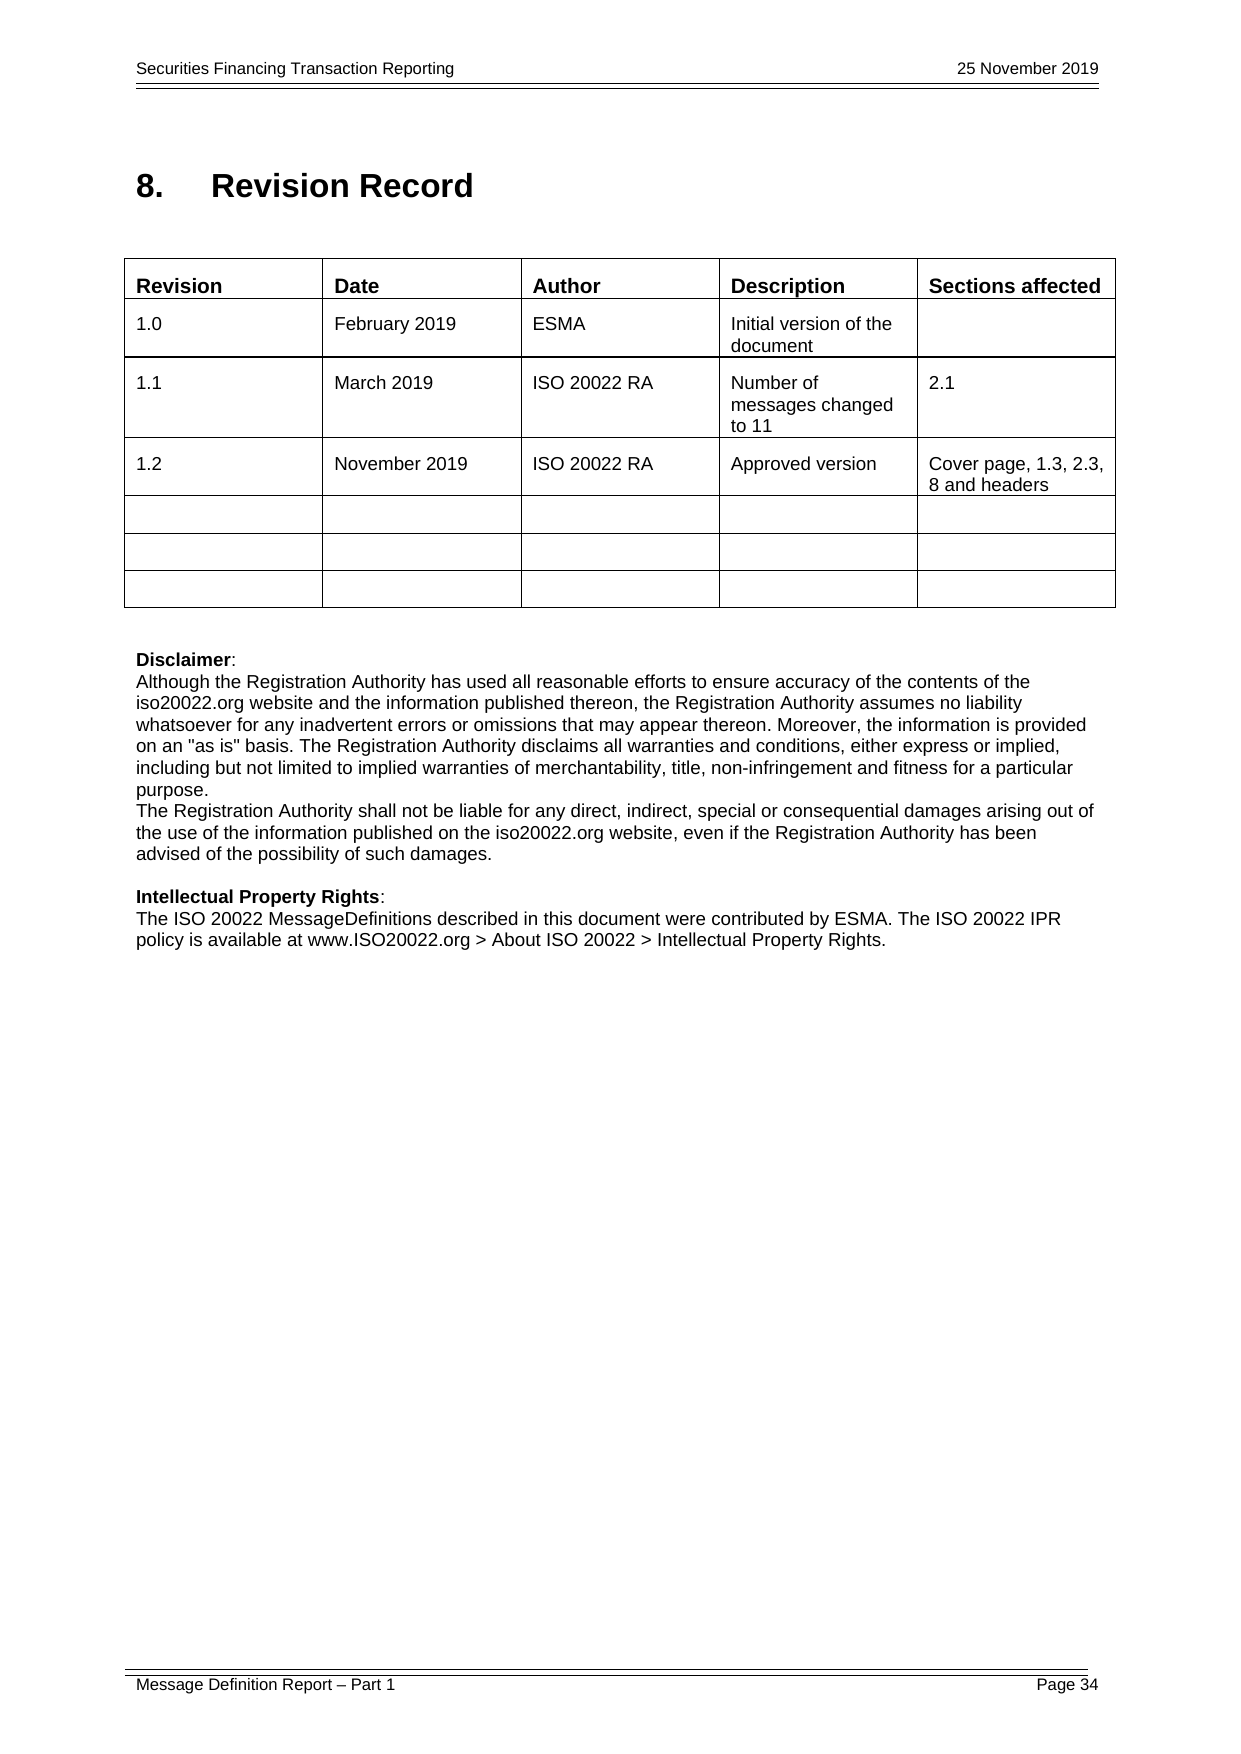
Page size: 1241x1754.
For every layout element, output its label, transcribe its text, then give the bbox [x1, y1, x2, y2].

table_cell Cover page, 1.3, 2.3, 8 and headers [918, 438, 1115, 495]
table_header Revision [125, 259, 322, 298]
table_cell [323, 534, 521, 570]
table_cell February 2019 [323, 299, 521, 356]
table_cell [720, 534, 917, 570]
table_cell ISO 20022 RA [522, 438, 719, 495]
table_cell Initial version of the document [720, 299, 917, 356]
table_cell ESMA [522, 299, 719, 356]
table_cell [323, 571, 521, 607]
table_cell March 2019 [323, 358, 521, 437]
text Disclaimer: [136, 649, 1104, 671]
table_cell ISO 20022 RA [522, 358, 719, 437]
table_cell 1.2 [125, 438, 322, 495]
table_cell [522, 496, 719, 533]
table_cell 1.1 [125, 358, 322, 437]
subtitle Revision Record [136, 167, 1104, 205]
table_cell [918, 496, 1115, 533]
table_cell [125, 534, 322, 570]
text The ISO 20022 MessageDefinitions described in this document were contributed by ESMA. The ISO 20022 IPR policy is available at www.ISO20022.org > About ISO 20022 > Intellectual Property Rights. [136, 908, 1104, 951]
table_cell Approved version [720, 438, 917, 495]
table_cell [125, 496, 322, 533]
table_header Description [720, 259, 917, 298]
table_cell [918, 299, 1115, 356]
table_cell [720, 496, 917, 533]
table_header Author [522, 259, 719, 298]
table_cell 2.1 [918, 358, 1115, 437]
table_header Date [323, 259, 521, 298]
table_cell [522, 571, 719, 607]
text Although the Registration Authority has used all reasonable efforts to ensure accuracy of the contents of the iso20022.org website and the information published thereon, the Registration Authority assumes no liability whatsoever for any inadvertent errors or omissions that may appear thereon. Moreover, the information is provided on an "as is" basis. The Registration Authority disclaims all warranties and conditions, either express or implied, including but not limited to implied warranties of merchantability, title, non-infringement and fitness for a particular purpose. [136, 671, 1104, 800]
table_cell [125, 571, 322, 607]
text The Registration Authority shall not be liable for any direct, indirect, special or consequential damages arising out of the use of the information published on the iso20022.org website, even if the Registration Authority has been advised of the possibility of such damages. [136, 800, 1104, 864]
table_cell Number of messages changed to 11 [720, 358, 917, 437]
table_cell [323, 496, 521, 533]
table_header Sections affected [918, 259, 1115, 298]
table_cell 1.0 [125, 299, 322, 356]
table_cell November 2019 [323, 438, 521, 495]
table_cell [720, 571, 917, 607]
table_cell [918, 534, 1115, 570]
text Intellectual Property Rights: [136, 886, 1104, 908]
table_cell [918, 571, 1115, 607]
table_cell [522, 534, 719, 570]
